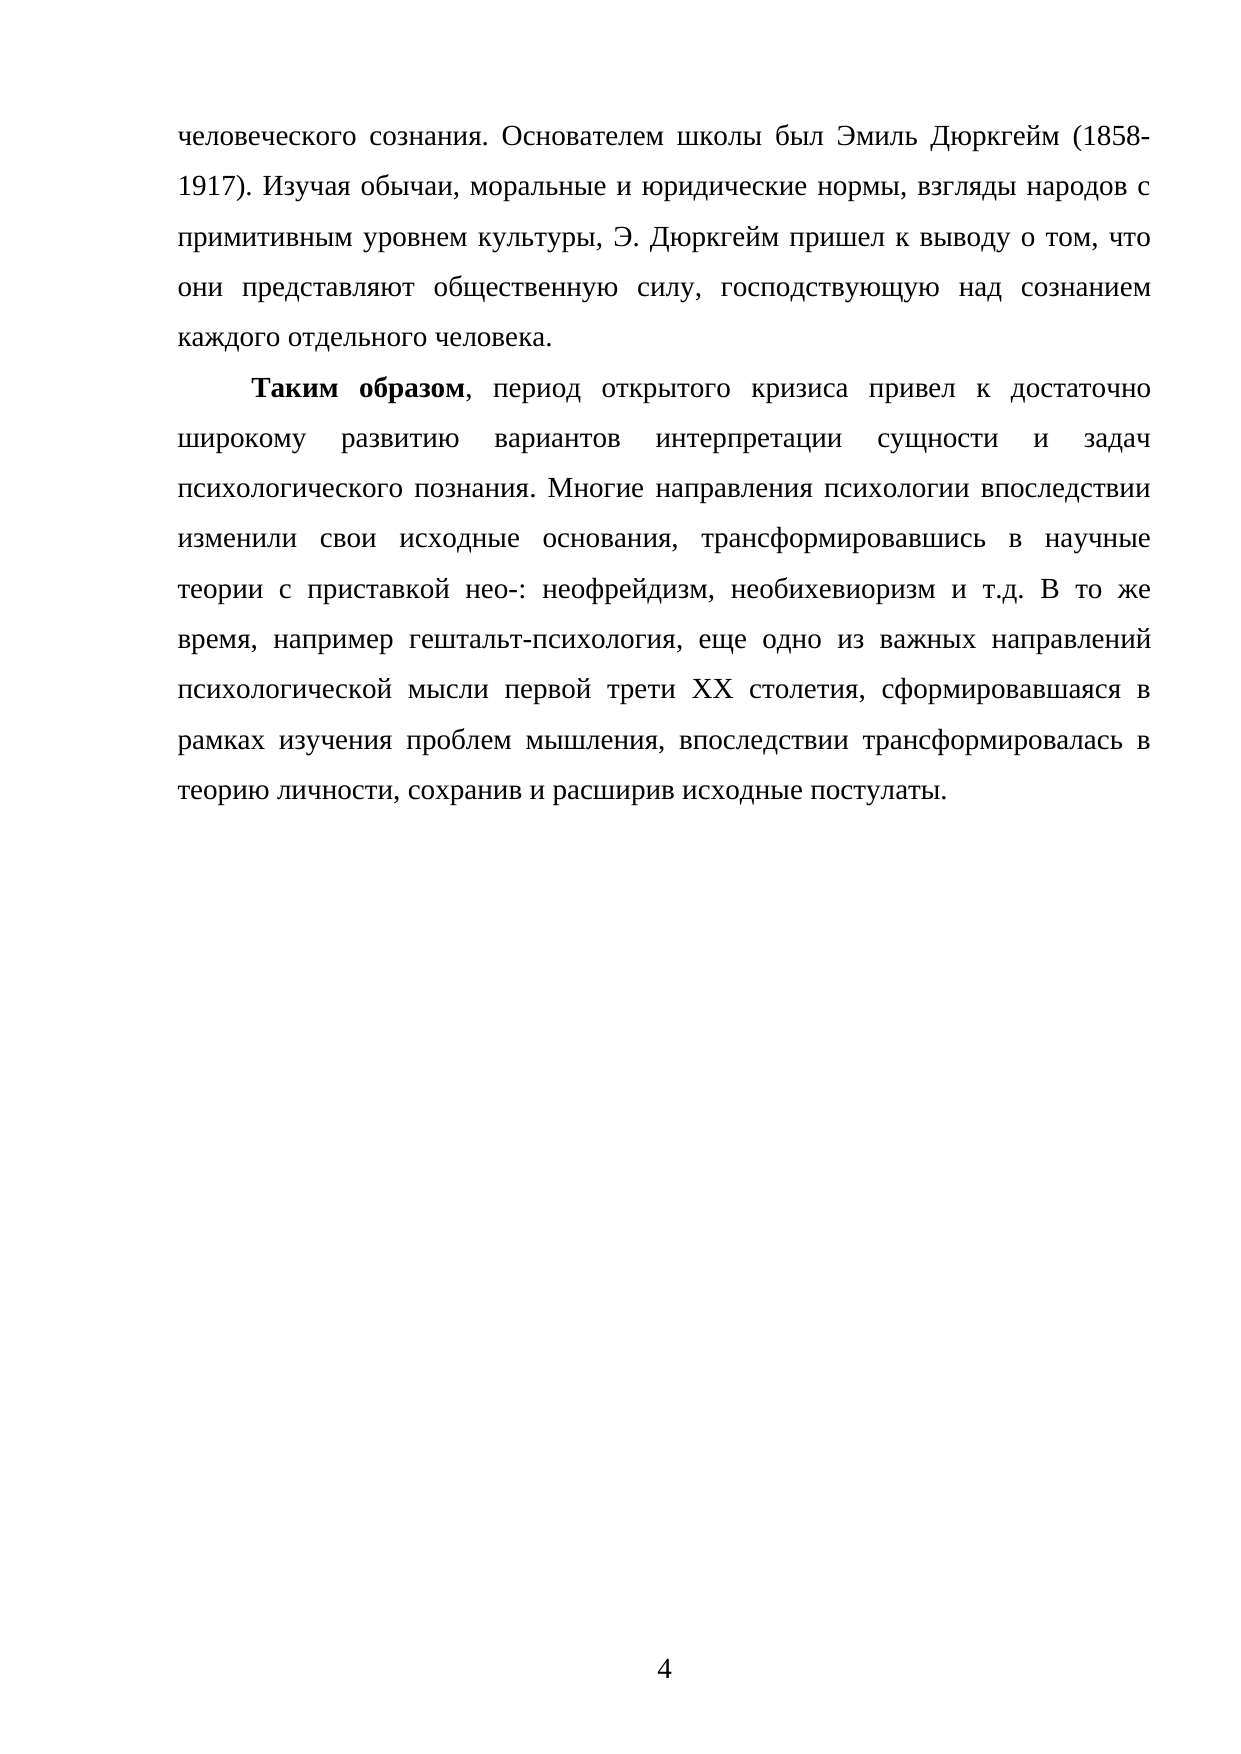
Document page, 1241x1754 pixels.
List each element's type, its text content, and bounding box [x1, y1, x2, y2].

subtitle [177, 118, 1152, 353]
subtitle Таким образом, период открытого кризиса привел к достаточно широкому развитию вариантов интерпретации сущности и задач психологического познания. Многие направления психологии впоследствии изменили свои исходные основания, трансформировавшись в научные теории с приставкой нео-: неофрейдизм, необихевиоризм и т.д. В то же время, например гештальт-психология, еще одно из важных направлений психологической мысли первой трети XX столетия, сформировавшаяся в рамках изучения проблем мышления, впоследствии трансформировалась в теорию личности, сохранив и расширив исходные постулаты. [177, 370, 1152, 806]
